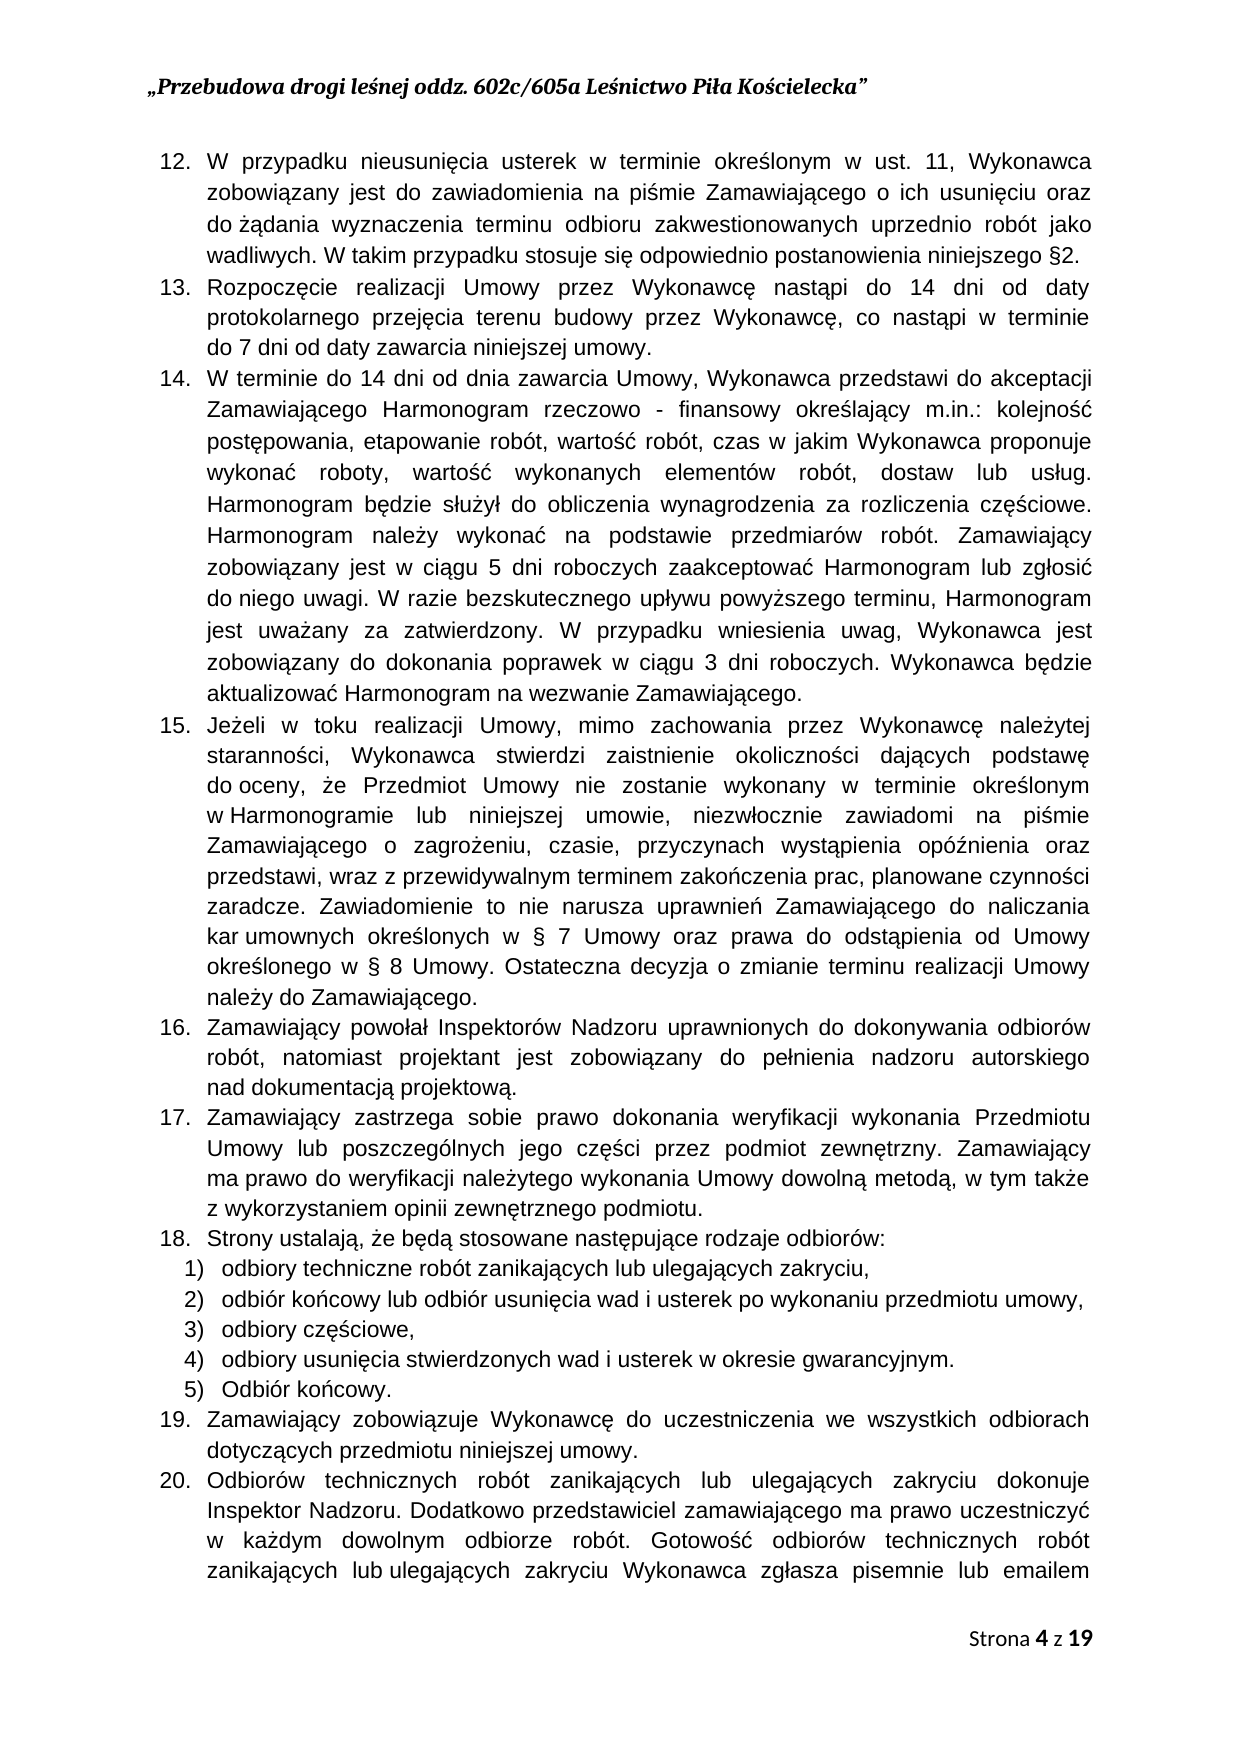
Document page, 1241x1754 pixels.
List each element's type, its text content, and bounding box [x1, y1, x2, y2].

list Strony ustalają, że będą stosowane następujące rodzaje odbiorów: [159, 1225, 1091, 1252]
list W terminie do 14 dni od dnia zawarcia Umowy, Wykonawca przedstawi do akceptacji Zamawiającego Harmonogram rzeczowo - finansowy określający m.in.: kolejność postępowania, etapowanie robót, wartość robót, czas w jakim Wykonawca proponuje wykonać roboty, wartość wykonanych elementów robót, dostaw lub usług. Harmonogram będzie służył do obliczenia wynagrodzenia za rozliczenia częściowe. Harmonogram należy wykonać na podstawie przedmiarów robót. Zamawiający zobowiązany jest w ciągu 5 dni roboczych zaakceptować Harmonogram lub zgłosić do niego uwagi. W razie bezskutecznego upływu powyższego terminu, Harmonogram jest uważany za zatwierdzony. W przypadku wniesienia uwag, Wykonawca jest zobowiązany do dokonania poprawek w ciągu 3 dni roboczych. Wykonawca będzie aktualizować Harmonogram na wezwanie Zamawiającego. [159, 364, 1093, 706]
list Zamawiający zobowiązuje Wykonawcę do uczestniczenia we wszystkich odbiorach dotyczących przedmiotu niniejszej umowy. [159, 1406, 1090, 1463]
list Jeżeli w toku realizacji Umowy, mimo zachowania przez Wykonawcę należytej staranności, Wykonawca stwierdzi zaistnienie okoliczności dających podstawę do oceny, że Przedmiot Umowy nie zostanie wykonany w terminie określonym w Harmonogramie lub niniejszej umowie, niezwłocznie zawiadomi na piśmie Zamawiającego o zagrożeniu, czasie, przyczynach wystąpienia opóźnienia oraz przedstawi, wraz z przewidywalnym terminem zakończenia prac, planowane czynności zaradcze. Zawiadomienie to nie narusza uprawnień Zamawiającego do naliczania kar umownych określonych w § 7 Umowy oraz prawa do odstąpienia od Umowy określonego w § 8 Umowy. Ostateczna decyzja o zmianie terminu realizacji Umowy należy do Zamawiającego. [159, 712, 1091, 1010]
list odbiory usunięcia stwierdzonych wad i usterek w okresie gwarancyjnym. [184, 1346, 1093, 1372]
list Zamawiający powołał Inspektorów Nadzoru uprawnionych do dokonywania odbiorów robót, natomiast projektant jest zobowiązany do pełnienia nadzoru autorskiego nad dokumentacją projektową. [159, 1014, 1091, 1101]
list odbiory częściowe, [184, 1316, 1093, 1342]
list odbiór końcowy lub odbiór usunięcia wad i usterek po wykonaniu przedmiotu umowy, [184, 1286, 1093, 1312]
list odbiory techniczne robót zanikających lub ulegających zakryciu, [184, 1255, 1093, 1282]
list Odbiór końcowy. [184, 1376, 1093, 1403]
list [159, 1467, 1090, 1584]
list W przypadku nieusunięcia usterek w terminie określonym w ust. 11, Wykonawca zobowiązany jest do zawiadomienia na piśmie Zamawiającego o ich usunięciu oraz do żądania wyznaczenia terminu odbioru zakwestionowanych uprzednio robót jako wadliwych. W takim przypadku stosuje się odpowiednio postanowienia niniejszego §2. [159, 148, 1093, 269]
list Zamawiający zastrzega sobie prawo dokonania weryfikacji wykonania Przedmiotu Umowy lub poszczególnych jego części przez podmiot zewnętrzny. Zamawiający ma prawo do weryfikacji należytego wykonania Umowy dowolną metodą, w tym także z wykorzystaniem opinii zewnętrznego podmiotu. [159, 1104, 1091, 1221]
list Rozpoczęcie realizacji Umowy przez Wykonawcę nastąpi do 14 dni od daty protokolarnego przejęcia terenu budowy przez Wykonawcę, co nastąpi w terminie do 7 dni od daty zawarcia niniejszej umowy. [159, 274, 1091, 361]
